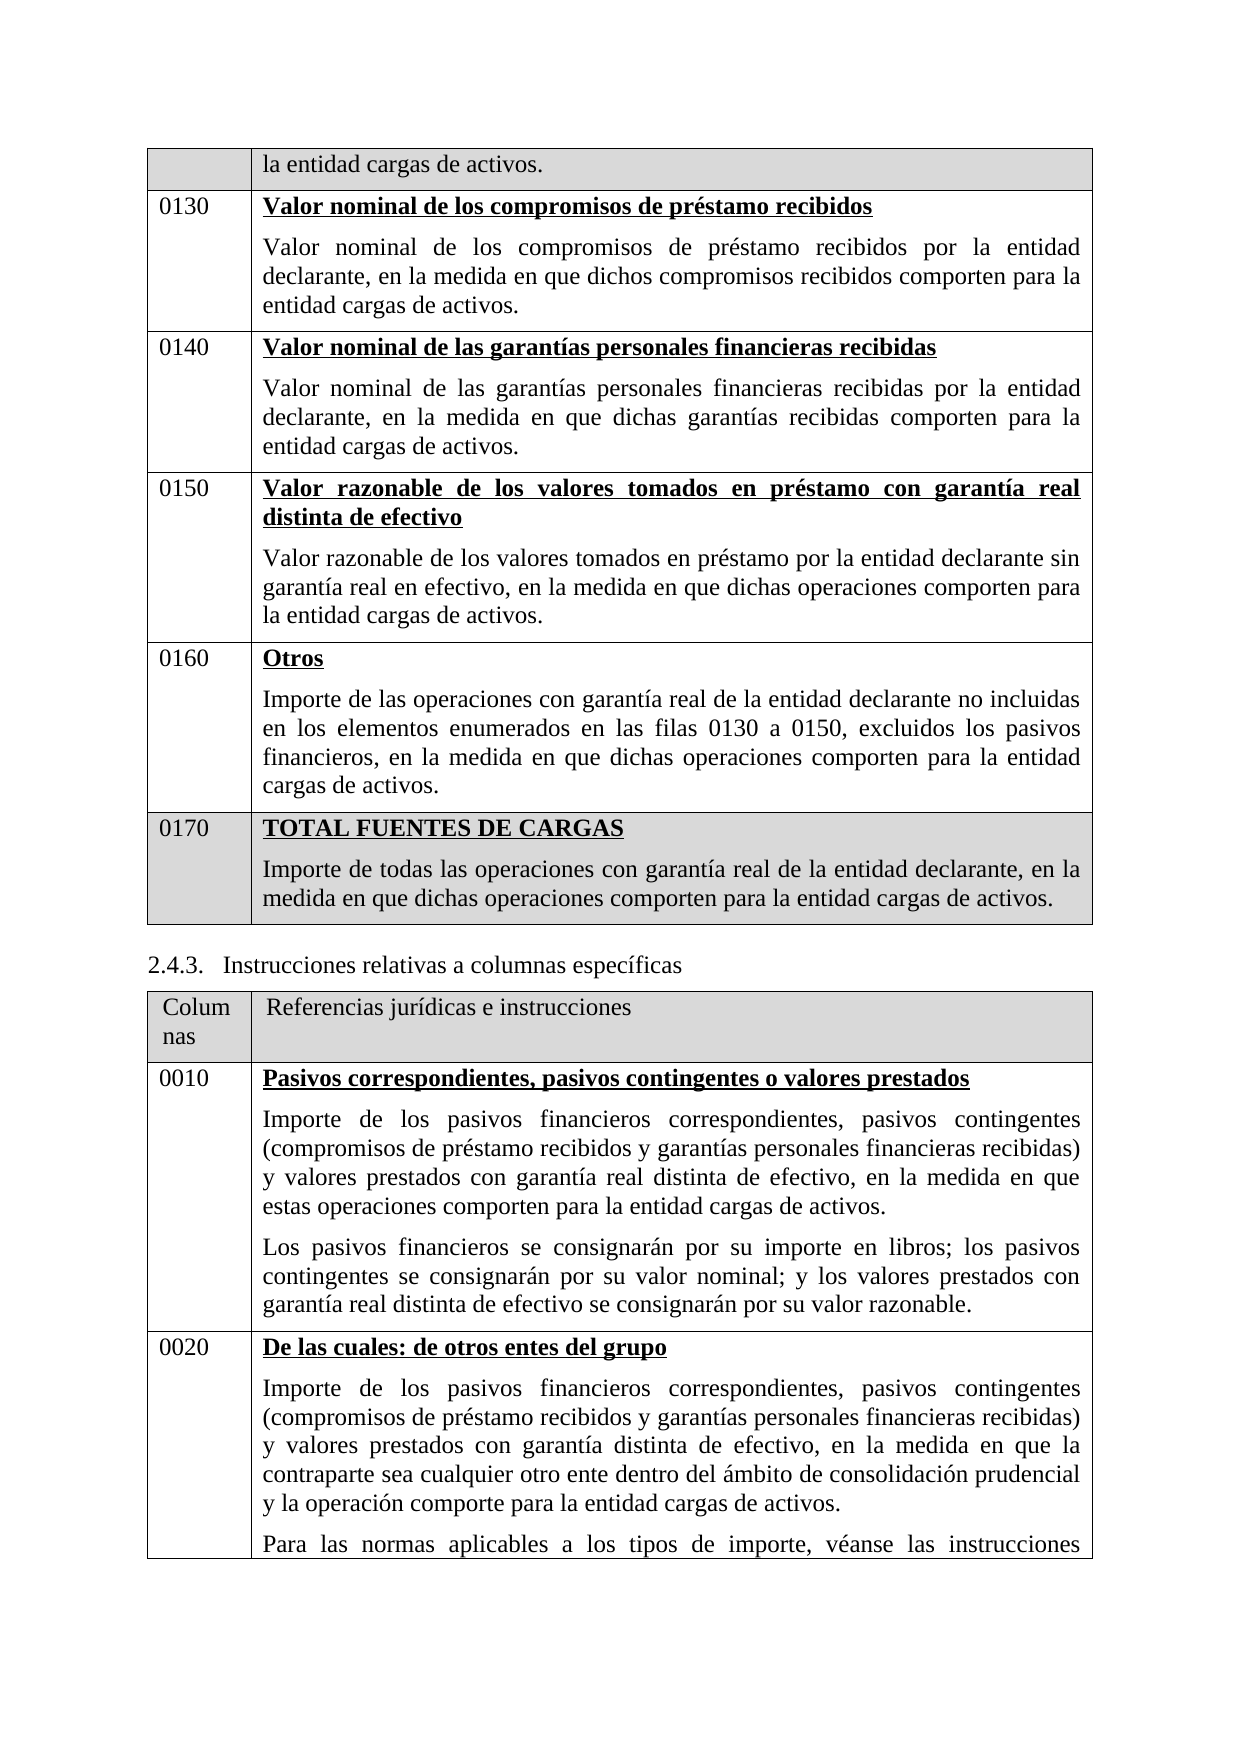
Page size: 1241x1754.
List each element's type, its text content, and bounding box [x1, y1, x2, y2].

table_cell 0170 [148, 813, 251, 924]
table_cell 0160 [148, 643, 251, 812]
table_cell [252, 1332, 1092, 1558]
table_header Referencias jurídicas e instrucciones [252, 992, 1092, 1062]
table_cell 0120 [148, 149, 251, 190]
table_cell 0140 [148, 332, 251, 472]
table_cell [252, 149, 1092, 190]
table_cell 0010 [148, 1063, 251, 1331]
table_cell Pasivos correspondientes, pasivos contingentes o valores prestados Importe de los pasivos financieros correspondientes, pasivos contingentes (compromisos de préstamo recibidos y garantías personales financieras recibidas) y valores prestados con garantía real distinta de efectivo, en la medida en que estas operaciones comporten para la entidad cargas de activos. Los pasivos financieros se consignarán por su importe en libros; los pasivos contingentes se consignarán por su valor nominal; y los valores prestados con garantía real distinta de efectivo se consignarán por su valor razonable. [252, 1063, 1092, 1331]
table_cell Valor nominal de los compromisos de préstamo recibidos Valor nominal de los compromisos de préstamo recibidos por la entidad declarante, en la medida en que dichos compromisos recibidos comporten para la entidad cargas de activos. [252, 191, 1092, 331]
table_cell Otros Importe de las operaciones con garantía real de la entidad declarante no incluidas en los elementos enumerados en las filas 0130 a 0150, excluidos los pasivos financieros, en la medida en que dichas operaciones comporten para la entidad cargas de activos. [252, 643, 1092, 812]
list Instrucciones relativas a columnas específicas [148, 950, 1093, 979]
table_cell Valor nominal de las garantías personales financieras recibidas Valor nominal de las garantías personales financieras recibidas por la entidad declarante, en la medida en que dichas garantías recibidas comporten para la entidad cargas de activos. [252, 332, 1092, 472]
table_cell 0130 [148, 191, 251, 331]
table_cell Valor razonable de los valores tomados en préstamo con garantía real distinta de efectivo Valor razonable de los valores tomados en préstamo por la entidad declarante sin garantía real en efectivo, en la medida en que dichas operaciones comporten para la entidad cargas de activos. [252, 473, 1092, 642]
table_cell TOTAL FUENTES DE CARGAS Importe de todas las operaciones con garantía real de la entidad declarante, en la medida en que dichas operaciones comporten para la entidad cargas de activos. [252, 813, 1092, 924]
table_cell 0020 [148, 1332, 251, 1558]
table_cell 0150 [148, 473, 251, 642]
table_header Columnas [148, 992, 251, 1062]
